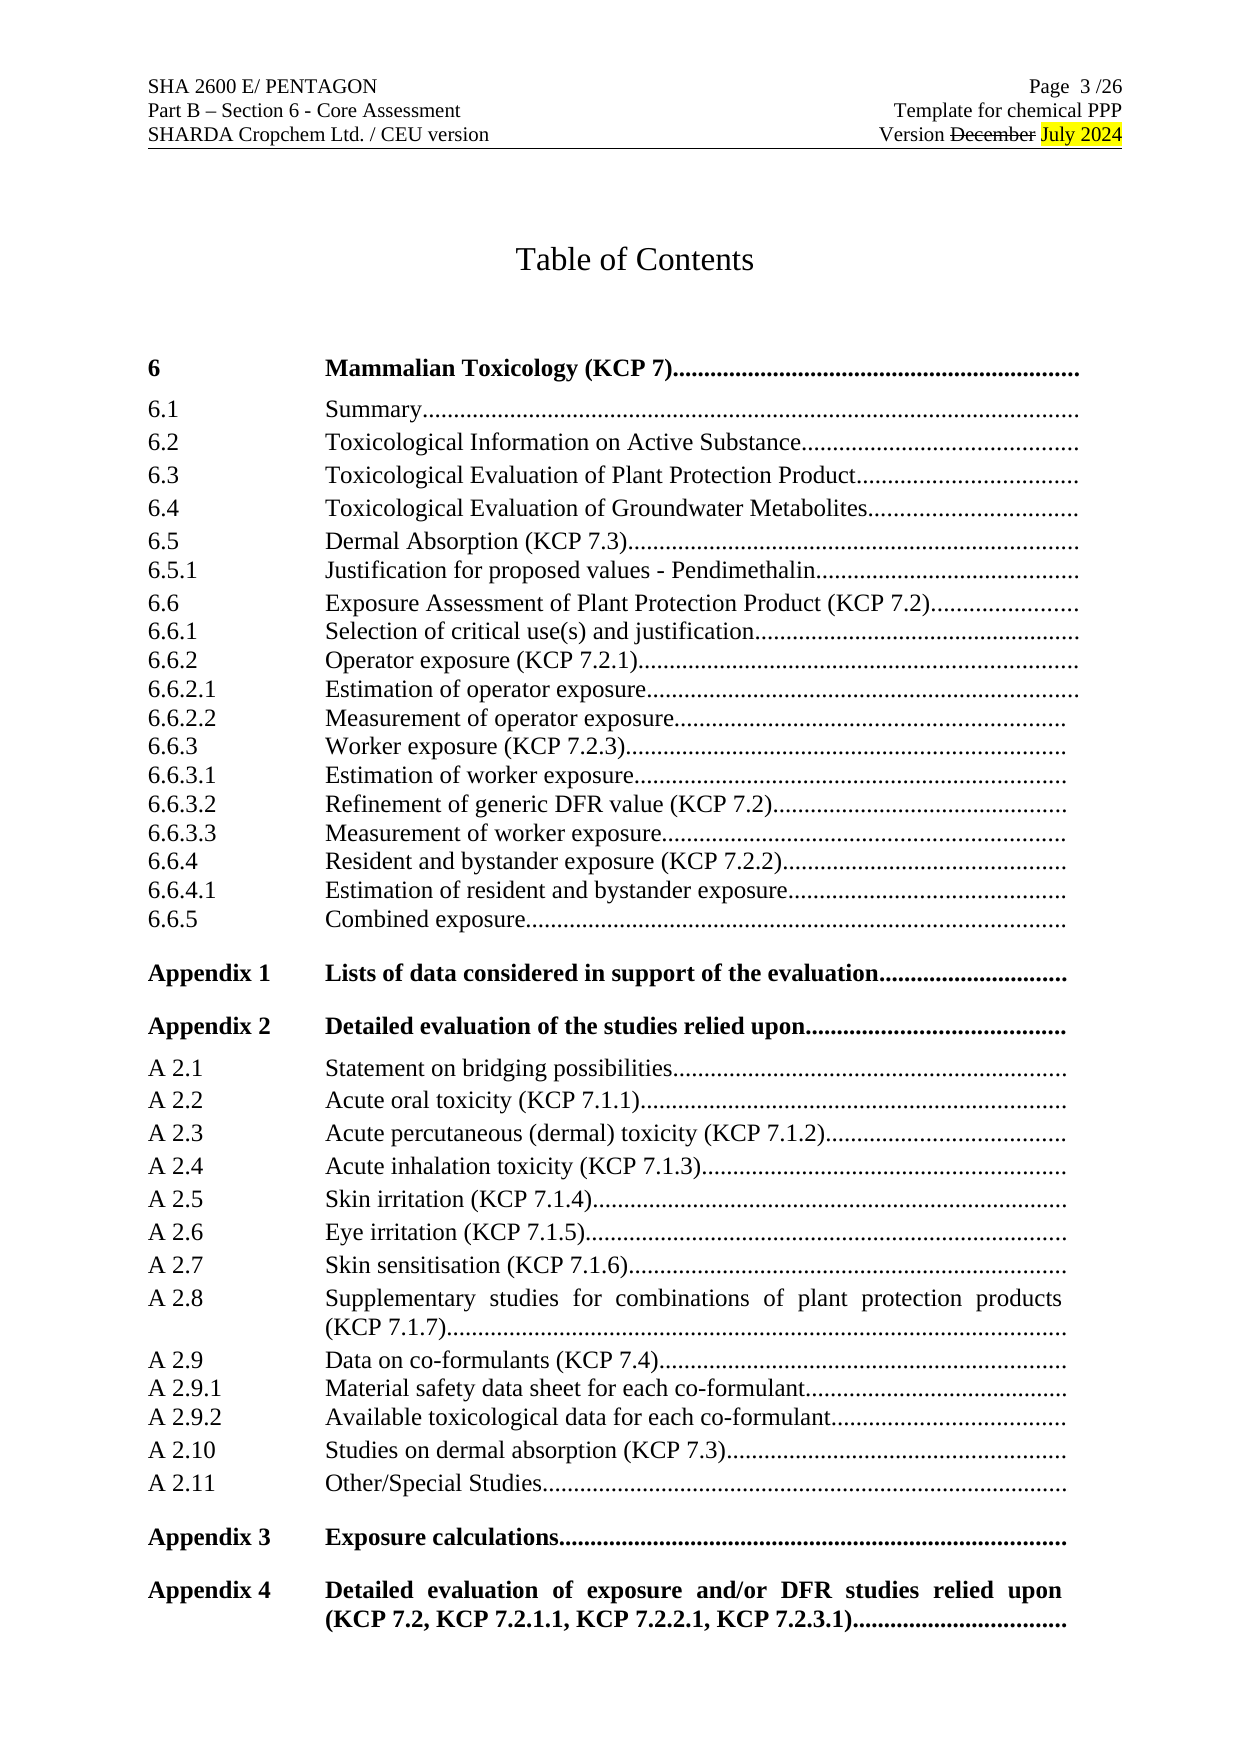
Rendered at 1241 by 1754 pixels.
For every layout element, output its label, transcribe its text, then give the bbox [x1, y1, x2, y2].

text A 2.11 Other/Special Studies 24 [148, 1468, 1063, 1497]
text 6.6.4 Resident and bystander exposure (KCP 7.2.2) 14 [148, 846, 1063, 875]
text 6.6.2.1 Estimation of operator exposure 9 [148, 674, 1063, 703]
text 6.5 Dermal Absorption (KCP 7.3) 8 [148, 526, 1063, 555]
text A 2.1 Statement on bridging possibilities 19 [148, 1053, 1063, 1081]
text A 2.3 Acute percutaneous (dermal) toxicity (KCP 7.1.2) 19 [148, 1118, 1063, 1147]
text A 2.9 Data on co-formulants (KCP 7.4) 22 [148, 1345, 1063, 1373]
text Appendix 2 Detailed evaluation of the studies relied upon 19 [148, 1011, 1063, 1040]
subtitle Table of Contents [148, 239, 1122, 277]
text 6.6.5 Combined exposure 16 [148, 904, 1063, 933]
text 6.6 Exposure Assessment of Plant Protection Product (KCP 7.2) 8 [148, 588, 1063, 616]
text 6.6.2.2 Measurement of operator exposure 11 [148, 703, 1063, 731]
text 6 Mammalian Toxicology (KCP 7) 5 [148, 353, 1063, 382]
text A 2.9.1 Material safety data sheet for each co-formulant 22 [148, 1373, 1063, 1402]
text 6.3 Toxicological Evaluation of Plant Protection Product 7 [148, 460, 1063, 489]
text A 2.2 Acute oral toxicity (KCP 7.1.1) 19 [148, 1086, 1063, 1114]
text 6.6.4.1 Estimation of resident and bystander exposure 14 [148, 875, 1063, 904]
text A 2.10 Studies on dermal absorption (KCP 7.3) 22 [148, 1435, 1063, 1464]
text A 2.8 Supplementary studies for combinations of plant protection products (KCP 7.1.7) 21 [148, 1283, 1063, 1341]
text Appendix 3 Exposure calculations 25 [148, 1522, 1063, 1551]
text A 2.5 Skin irritation (KCP 7.1.4) 20 [148, 1184, 1063, 1213]
text 6.6.3 Worker exposure (KCP 7.2.3) 11 [148, 731, 1063, 760]
text 6.6.1 Selection of critical use(s) and justification 9 [148, 616, 1063, 645]
text A 2.7 Skin sensitisation (KCP 7.1.6) 21 [148, 1250, 1063, 1279]
text 6.6.3.3 Measurement of worker exposure 14 [148, 818, 1063, 846]
text 6.6.3.1 Estimation of worker exposure 11 [148, 760, 1063, 789]
text A 2.9.2 Available toxicological data for each co-formulant 22 [148, 1402, 1063, 1431]
text 6.6.3.2 Refinement of generic DFR value (KCP 7.2) 13 [148, 789, 1063, 818]
text 6.2 Toxicological Information on Active Substance 6 [148, 427, 1063, 456]
text A 2.6 Eye irritation (KCP 7.1.5) 21 [148, 1217, 1063, 1246]
text Appendix 1 Lists of data considered in support of the evaluation 17 [148, 958, 1063, 986]
text 6.1 Summary 5 [148, 394, 1063, 423]
text 6.6.2 Operator exposure (KCP 7.2.1) 9 [148, 645, 1063, 674]
text 6.5.1 Justification for proposed values - Pendimethalin 8 [148, 555, 1063, 583]
text 6.4 Toxicological Evaluation of Groundwater Metabolites 8 [148, 493, 1063, 522]
text Appendix 4 Detailed evaluation of exposure and/or DFR studies relied upon (KCP 7.2, KCP 7.2.1.1, KCP 7.2.2.1, KCP 7.2.3.1) 25 [148, 1576, 1063, 1633]
text A 2.4 Acute inhalation toxicity (KCP 7.1.3) 20 [148, 1151, 1063, 1180]
